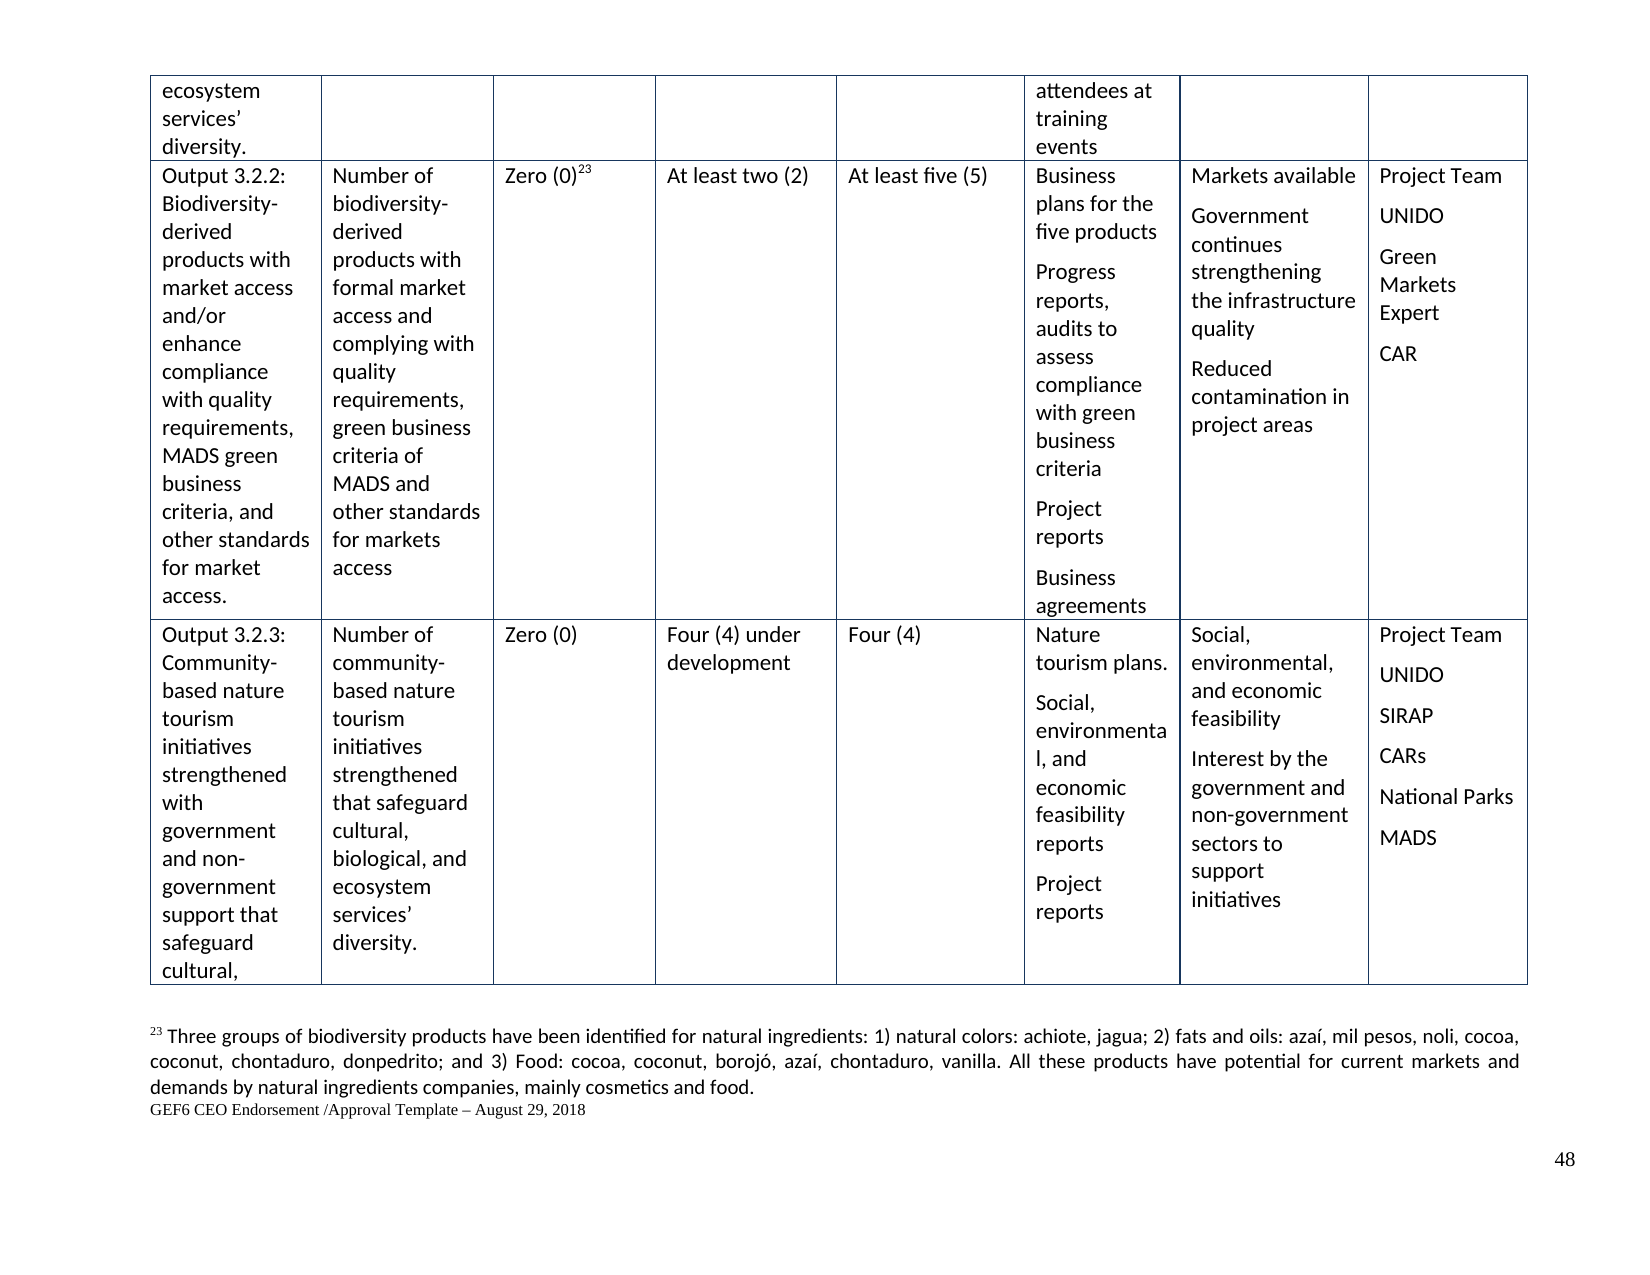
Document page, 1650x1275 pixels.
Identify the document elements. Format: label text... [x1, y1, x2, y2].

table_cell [837, 76, 1024, 160]
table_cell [1181, 76, 1368, 160]
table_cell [151, 620, 321, 984]
table_cell At least five (5) [837, 161, 1024, 619]
table_cell Zero (0) [494, 161, 655, 619]
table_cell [322, 620, 493, 984]
table_cell Four (4) [837, 620, 1024, 984]
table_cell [1025, 76, 1179, 160]
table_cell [151, 76, 321, 160]
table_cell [1369, 620, 1527, 984]
table_cell At least two (2) [656, 161, 836, 619]
table_cell Business plans for the five products Progress reports, audits to assess compliance with green business criteria Project reports Business agreements [1025, 161, 1179, 619]
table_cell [1181, 620, 1368, 984]
table_cell Zero (0) [494, 620, 655, 984]
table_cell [322, 76, 493, 160]
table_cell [494, 76, 655, 160]
table_cell Output 3.2.2: Biodiversity-derived products with market access and/or enhance compliance with quality requirements, MADS green business criteria, and other standards for market access. [151, 161, 321, 619]
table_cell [656, 620, 836, 984]
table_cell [1369, 76, 1527, 160]
table_cell Number of biodiversity-derived products with formal market access and complying with quality requirements, green business criteria of MADS and other standards for markets access [322, 161, 493, 619]
table_cell Markets available Government continues strengthening the infrastructure quality Reduced contamination in project areas [1181, 161, 1368, 619]
table_cell Project Team UNIDO Green Markets Expert CAR [1369, 161, 1527, 619]
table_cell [1025, 620, 1179, 984]
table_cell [656, 76, 836, 160]
